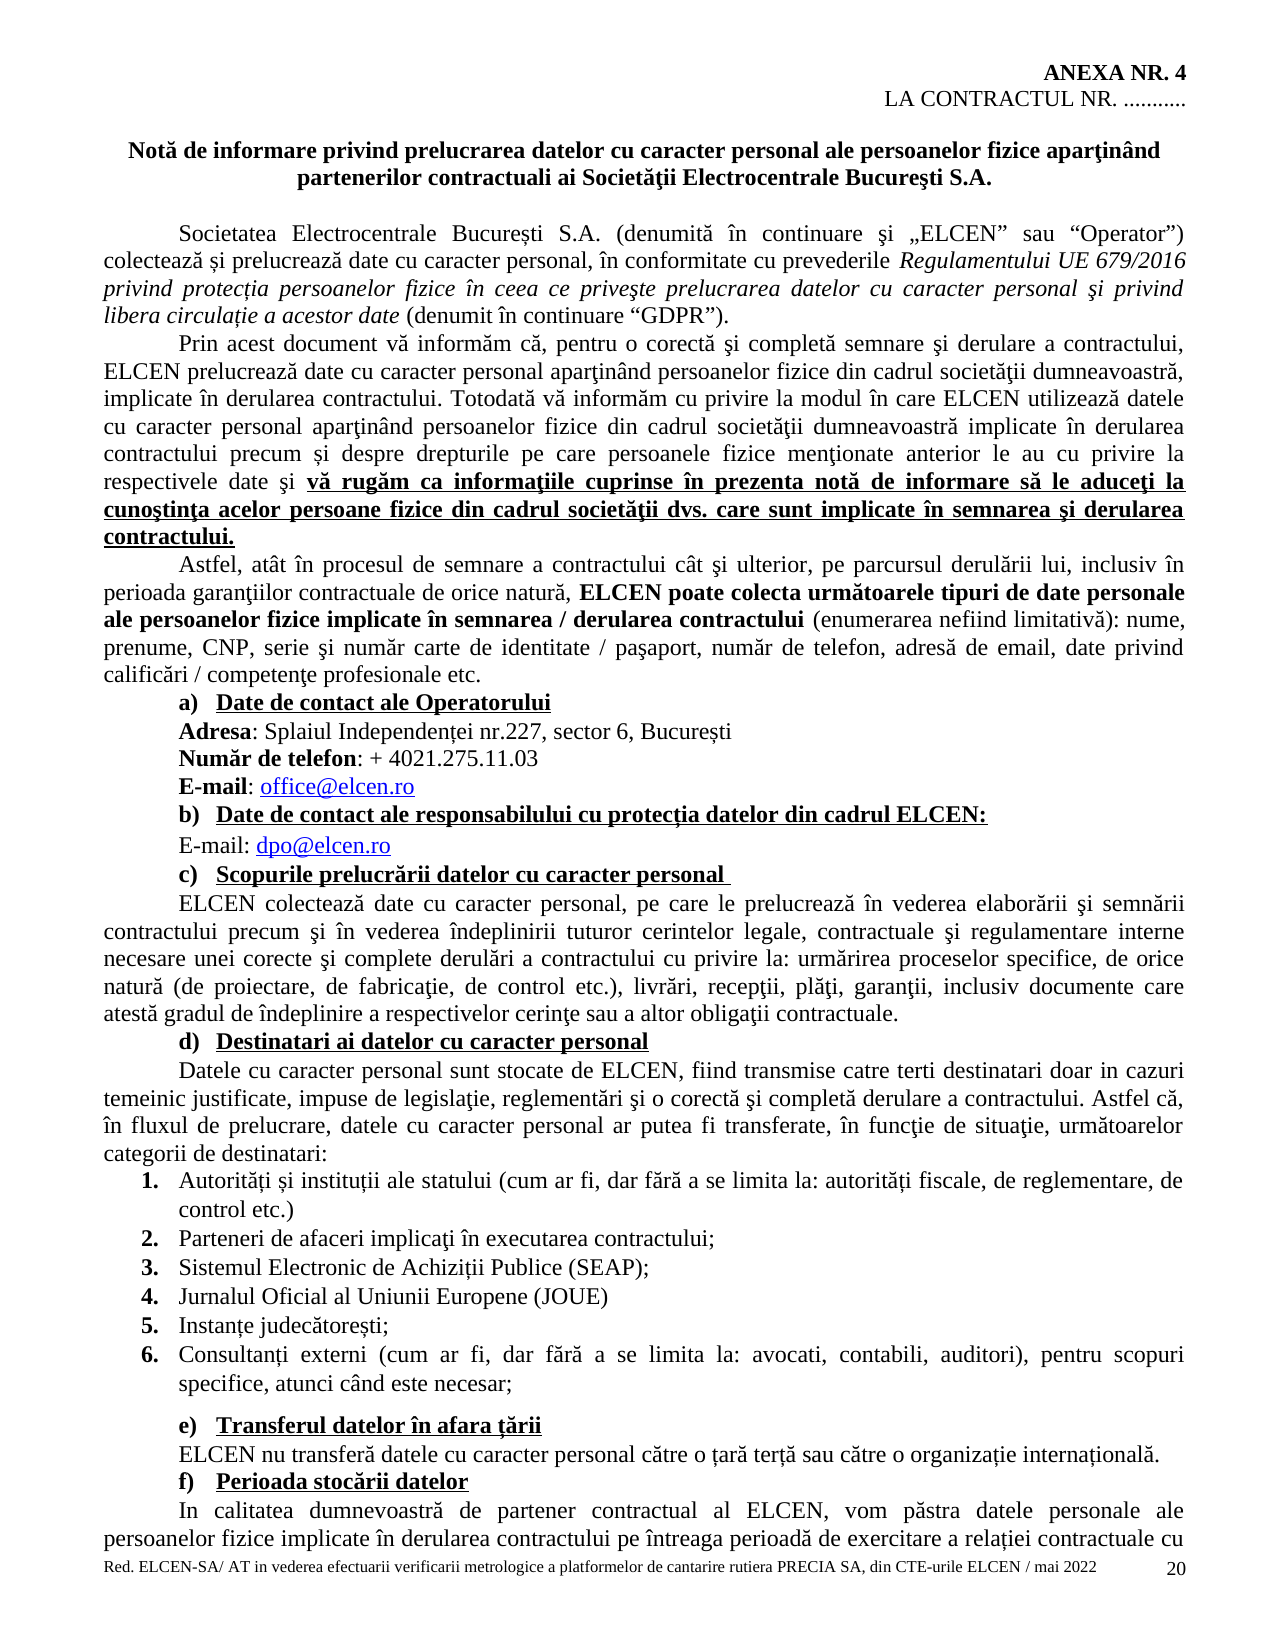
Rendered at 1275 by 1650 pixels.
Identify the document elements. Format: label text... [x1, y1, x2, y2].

text Prin acest document vă informăm că, pentru o corectă şi completă semnare şi derulare a contractului, ELCEN prelucrează date cu caracter personal aparţinând persoanelor fizice din cadrul societăţii dumneavoastră, implicate în derularea contractului. Totodată vă informăm cu privire la modul în care ELCEN utilizează datele cu caracter personal aparţinând persoanelor fizice din cadrul societăţii dumneavoastră implicate în derularea contractului precum și despre drepturile pe care persoanele fizice menţionate anterior le au cu privire la respectivele date şi vă rugăm ca informaţiile cuprinse în prezenta notă de informare să le aduceţi la cunoştinţa acelor persoane fizice din cadrul societăţii dvs. care sunt implicate în semnarea şi derularea contractului. [103, 329, 1186, 550]
list Transferul datelor în afara țării [178, 1411, 1186, 1438]
list Scopurile prelucrării datelor cu caracter personal [178, 859, 1186, 888]
list Sistemul Electronic de Achiziții Publice (SEAP); [141, 1253, 1186, 1281]
text Notă de informare privind prelucrarea datelor cu caracter personal ale persoanelor fizice aparţinând partenerilor contractuali ai Societăţii Electrocentrale Bucureşti S.A. [103, 136, 1186, 191]
text E-mail: office@elcen.ro [103, 772, 1186, 800]
text LA CONTRACTUL NR. ........... [103, 85, 1186, 112]
list Autorități și instituții ale statului (cum ar fi, dar fără a se limita la: autorități fiscale, de reglementare, de control etc.) [141, 1166, 1186, 1223]
text anexa nr. 4 [103, 59, 1186, 85]
list Consultanți externi (cum ar fi, dar fără a se limita la: avocati, contabili, auditori), pentru scopuri specifice, atunci când este necesar; [141, 1340, 1186, 1397]
list Date de contact ale Operatorului [178, 688, 1186, 716]
list Date de contact ale responsabilului cu protecția datelor din cadrul ELCEN: [178, 800, 1252, 827]
list Parteneri de afaceri implicaţi în executarea contractului; [141, 1224, 1186, 1252]
text E-mail: dpo@elcen.ro [103, 831, 1186, 859]
text Număr de telefon: + 4021.275.11.03 [103, 744, 1186, 772]
list Destinatari ai datelor cu caracter personal [178, 1027, 1186, 1055]
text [103, 1496, 1186, 1551]
text Datele cu caracter personal sunt stocate de ELCEN, fiind transmise catre terti destinatari doar in cazuri temeinic justificate, impuse de legislaţie, reglementări şi o corectă şi completă derulare a contractului. Astfel că, în fluxul de prelucrare, datele cu caracter personal ar putea fi transferate, în funcţie de situaţie, următoarelor categorii de destinatari: [103, 1056, 1186, 1166]
text Societatea Electrocentrale București S.A. (denumită în continuare şi „ELCEN” sau “Operator”) colectează și prelucrează date cu caracter personal, în conformitate cu prevederile Regulamentului UE 679/2016 privind protecția persoanelor fizice în ceea ce priveşte prelucrarea datelor cu caracter personal şi privind libera circulație a acestor date (denumit în continuare “GDPR”). [103, 219, 1186, 329]
text Astfel, atât în procesul de semnare a contractului cât şi ulterior, pe parcursul derulării lui, inclusiv în perioada garanţiilor contractuale de orice natură, ELCEN poate colecta următoarele tipuri de date personale ale persoanelor fizice implicate în semnarea / derularea contractului (enumerarea nefiind limitativă): nume, prenume, CNP, serie şi număr carte de identitate / paşaport, număr de telefon, adresă de email, date privind calificări / competenţe profesionale etc. [103, 550, 1186, 688]
list Instanțe judecătorești; [141, 1311, 1186, 1339]
list Jurnalul Oficial al Uniunii Europene (JOUE) [141, 1282, 1186, 1310]
text ELCEN nu transferă datele cu caracter personal către o țară terță sau către o organizație internațională. [103, 1439, 1186, 1467]
text Adresa: Splaiul Independenței nr.227, sector 6, București [103, 717, 1186, 744]
text ELCEN colectează date cu caracter personal, pe care le prelucrează în vederea elaborării şi semnării contractului precum şi în vederea îndeplinirii tuturor cerintelor legale, contractuale şi regulamentare interne necesare unei corecte şi complete derulări a contractului cu privire la: urmărirea proceselor specifice, de orice natură (de proiectare, de fabricaţie, de control etc.), livrări, recepţii, plăţi, garanţii, inclusiv documente care atestă gradul de îndeplinire a respectivelor cerinţe sau a altor obligaţii contractuale. [103, 889, 1186, 1027]
list Perioada stocării datelor [178, 1467, 1186, 1495]
